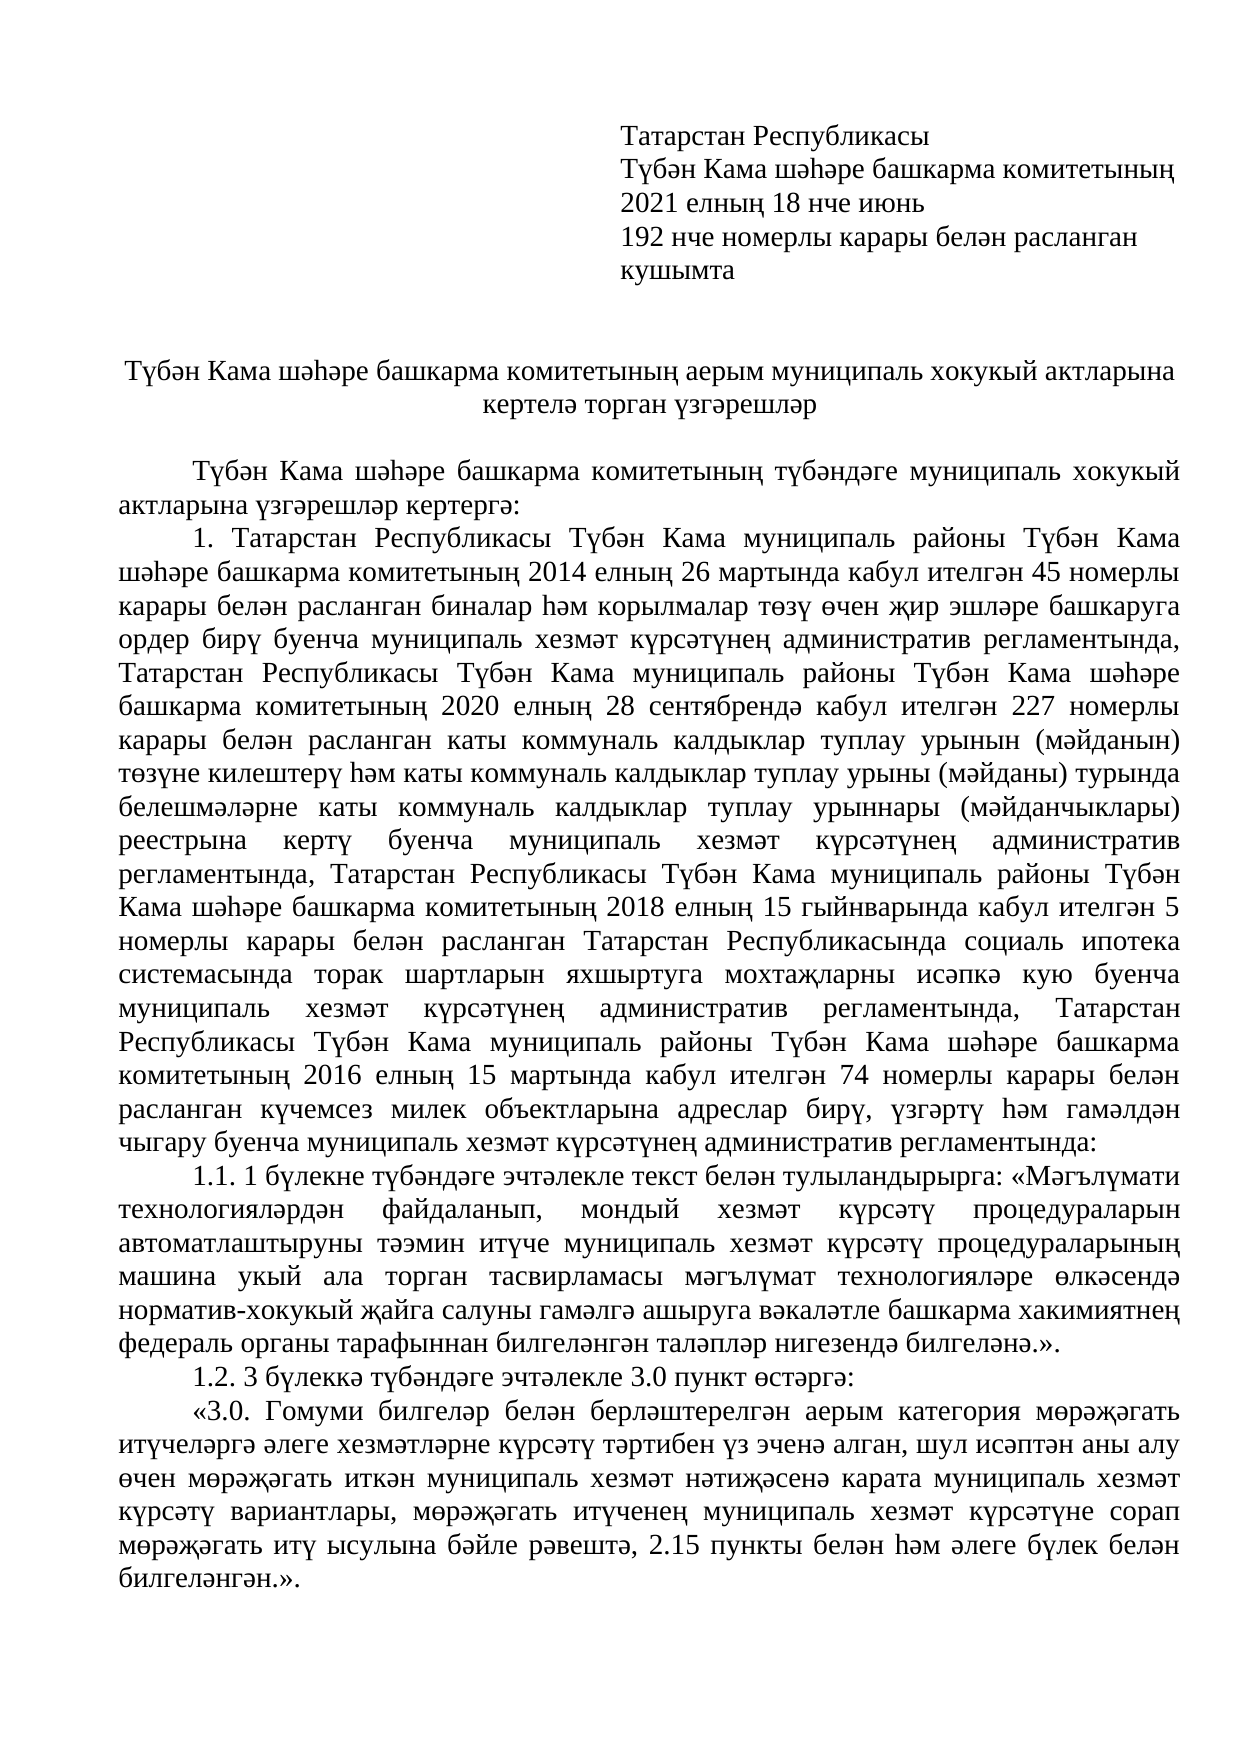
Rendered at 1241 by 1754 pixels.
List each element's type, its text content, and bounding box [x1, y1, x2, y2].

text Түбән Кама шәһәре башкарма комитетының аерым муниципаль хокукый актларына кертелә торган үзгәрешләр [118, 353, 1181, 420]
text 192 нче номерлы карары белән расланган [620, 219, 1181, 252]
text 1.2. 3 бүлеккә түбәндәге эчтәлекле 3.0 пункт өстәргә: [118, 1359, 1181, 1393]
text 1.1. 1 бүлекне түбәндәге эчтәлекле текст белән тулыландырырга: «Мәгълүмати технологияләрдән файдаланып, мондый хезмәт күрсәтү процедураларын автоматлаштыруны тәэмин итүче муниципаль хезмәт күрсәтү процедураларының машина укый ала торган тасвирламасы мәгълүмат технологияләре өлкәсендә норматив-хокукый җайга салуны гамәлгә ашыруга вәкаләтле башкарма хакимиятнең федераль органы тарафыннан билгеләнгән таләпләр нигезендә билгеләнә.». [118, 1158, 1181, 1359]
text Татарстан Республикасы [620, 118, 1181, 152]
text Түбән Кама шәһәре башкарма комитетының түбәндәге муниципаль хокукый актларына үзгәрешләр кертергә: [118, 453, 1181, 521]
text кушымта [620, 252, 1181, 286]
text 1. Татарстан Республикасы Түбән Кама муниципаль районы Түбән Кама шәһәре башкарма комитетының 2014 елның 26 мартында кабул ителгән 45 номерлы карары белән расланган биналар һәм корылмалар төзү өчен җир эшләре башкаруга ордер бирү буенча муниципаль хезмәт күрсәтүнең административ регламентында, Татарстан Республикасы Түбән Кама муниципаль районы Түбән Кама шәһәре башкарма комитетының 2020 елның 28 сентябрендә кабул ителгән 227 номерлы карары белән расланган каты коммуналь калдыклар туплау урынын (мәйданын) төзүне килештерү һәм каты коммуналь калдыклар туплау урыны (мәйданы) турында белешмәләрне каты коммуналь калдыклар туплау урыннары (мәйданчыклары) реестрына кертү буенча муниципаль хезмәт күрсәтүнең административ регламентында, Татарстан Республикасы Түбән Кама муниципаль районы Түбән Кама шәһәре башкарма комитетының 2018 елның 15 гыйнварында кабул ителгән 5 номерлы карары белән расланган Татарстан Республикасында социаль ипотека системасында торак шартларын яхшыртуга мохтаҗларны исәпкә кую буенча муниципаль хезмәт күрсәтүнең административ регламентында, Татарстан Республикасы Түбән Кама муниципаль районы Түбән Кама шәһәре башкарма комитетының 2016 елның 15 мартында кабул ителгән 74 номерлы карары белән расланган күчемсез милек объектларына адреслар бирү, үзгәртү һәм гамәлдән чыгару буенча муниципаль хезмәт күрсәтүнең административ регламентында: [118, 521, 1181, 1158]
text Түбән Кама шәһәре башкарма комитетының [620, 152, 1181, 185]
text «3.0. Гомуми билгеләр белән берләштерелгән аерым категория мөрәҗәгать итүчеләргә әлеге хезмәтләрне күрсәтү тәртибен үз эченә алган, шул исәптән аны алу өчен мөрәҗәгать иткән муниципаль хезмәт нәтиҗәсенә карата муниципаль хезмәт күрсәтү вариантлары, мөрәҗәгать итүченең муниципаль хезмәт күрсәтүне сорап мөрәҗәгать итү ысулына бәйле рәвештә, 2.15 пункты белән һәм әлеге бүлек белән билгеләнгән.». [118, 1393, 1181, 1594]
text 2021 елның 18 нче июнь [620, 185, 1181, 219]
